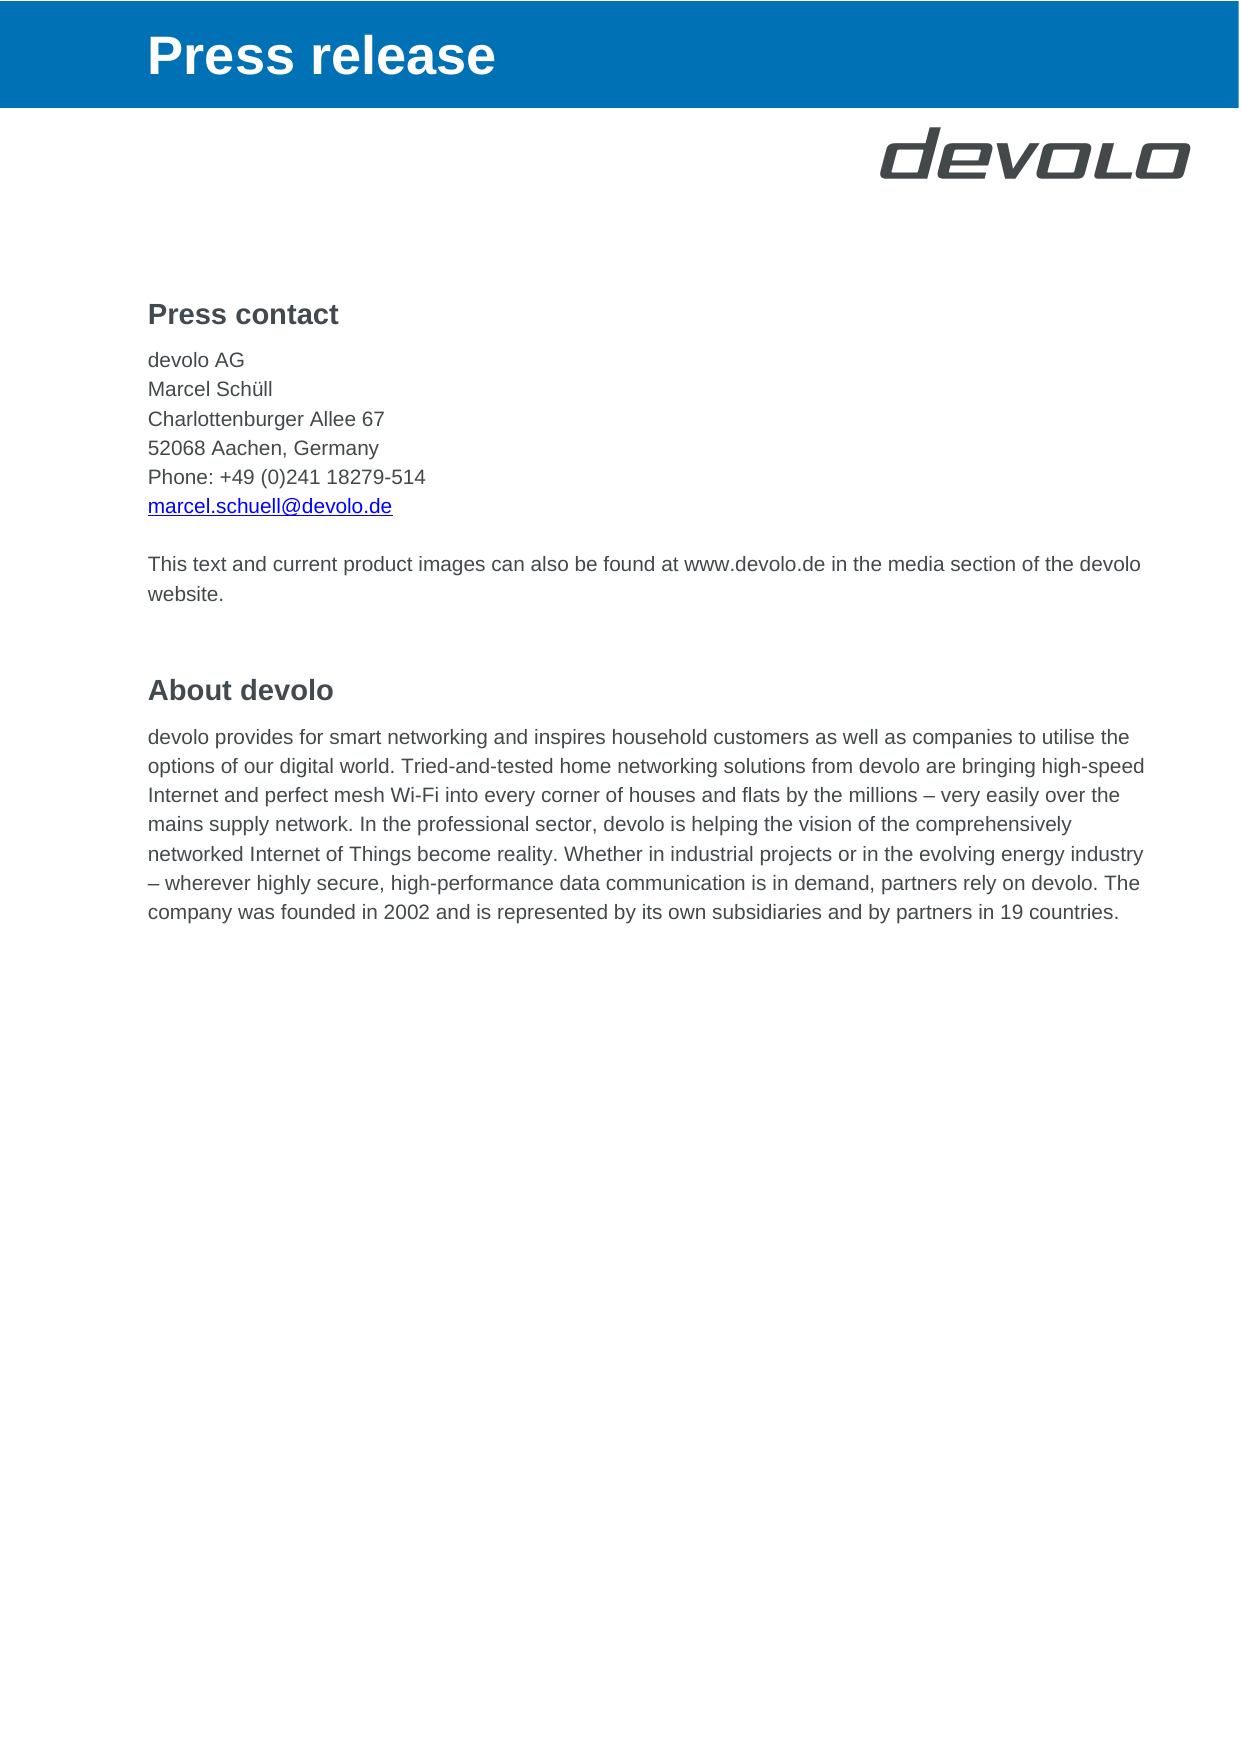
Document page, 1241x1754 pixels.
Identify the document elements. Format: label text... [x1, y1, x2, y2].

text devolo AG [148, 343, 1152, 372]
text About devolo [148, 672, 1152, 707]
picture [0, 1, 1239, 214]
text This text and current product images can also be found at www.devolo.de in the media section of the devolo website. [148, 547, 1152, 605]
text 52068 Aachen, Germany [148, 430, 1152, 459]
text Phone: +49 (0)241 18279-514 [148, 459, 1152, 489]
text Marcel Schüll [148, 372, 1152, 401]
text marcel.schuell@devolo.de [148, 489, 1152, 518]
text devolo provides for smart networking and inspires household customers as well as companies to utilise the options of our digital world. Tried-and-tested home networking solutions from devolo are bringing high-speed Internet and perfect mesh Wi-Fi into every corner of houses and flats by the millions – very easily over the mains supply network. In the professional sector, devolo is helping the vision of the comprehensively networked Internet of Things become reality. Whether in industrial projects or in the evolving energy industry – wherever highly secure, high-performance data communication is in demand, partners rely on devolo. The company was founded in 2002 and is represented by its own subsidiaries and by partners in 19 countries. [148, 719, 1152, 924]
text Press contact [148, 295, 1152, 330]
text Charlottenburger Allee 67 [148, 401, 1152, 430]
